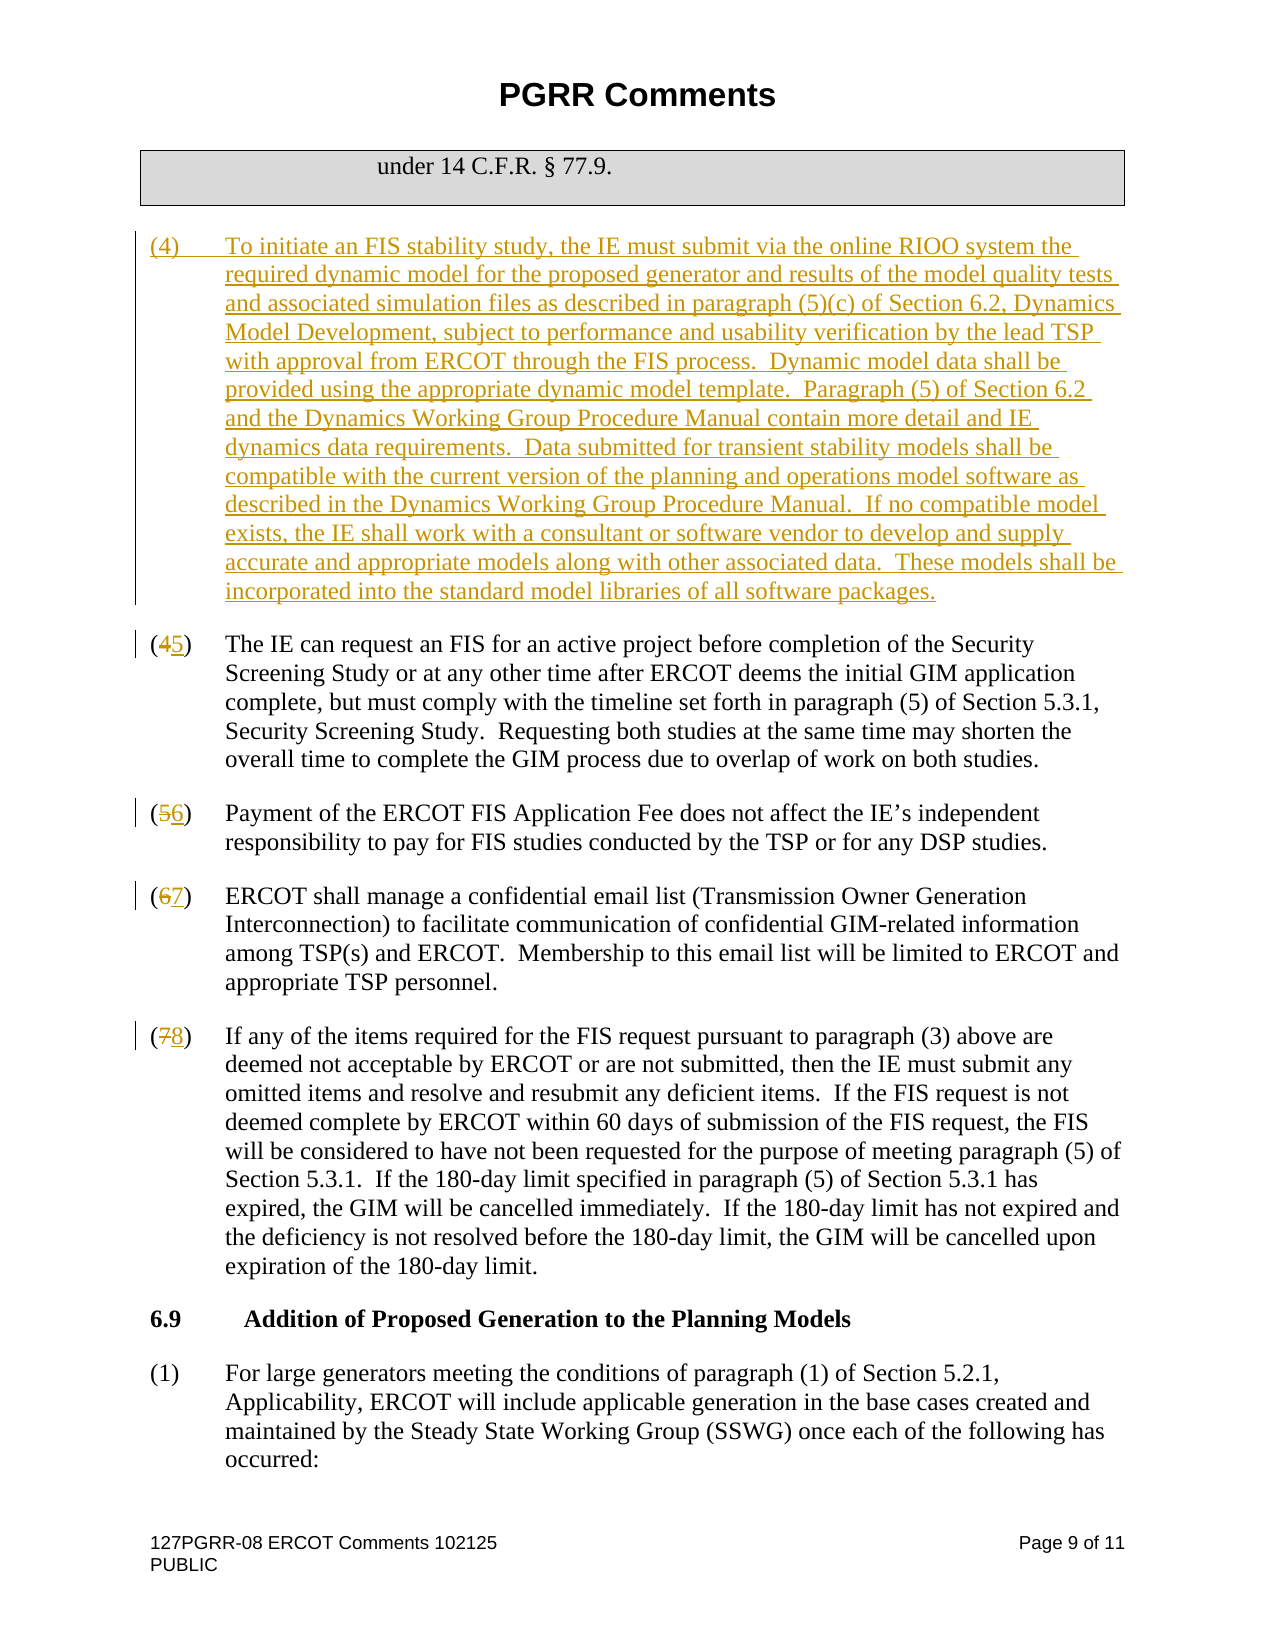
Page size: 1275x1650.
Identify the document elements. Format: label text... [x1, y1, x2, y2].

text () Payment of the ERCOT FIS Application Fee does not affect the IE’s independent responsibility to pay for FIS studies conducted by the TSP or for any DSP studies. [150, 798, 1125, 856]
text () If any of the items required for the FIS request pursuant to paragraph (3) above are deemed not acceptable by ERCOT or are not submitted, then the IE must submit any omitted items and resolve and resubmit any deficient items. If the FIS request is not deemed complete by ERCOT within 60 days of submission of the FIS request, the FIS will be considered to have not been requested for the purpose of meeting paragraph (5) of Section 5.3.1. If the 180-day limit specified in paragraph (5) of Section 5.3.1 has expired, the GIM will be cancelled immediately. If the 180-day limit has not expired and the deficiency is not resolved before the 180-day limit, the GIM will be cancelled upon expiration of the 180-day limit. [150, 1021, 1125, 1279]
text (1) For large generators meeting the conditions of paragraph (1) of Section 5.2.1, Applicability, ERCOT will include applicable generation in the base cases created and maintained by the Steady State Working Group (SSWG) once each of the following has occurred: [150, 1358, 1125, 1473]
text 6.9 Addition of Proposed Generation to the Planning Models [150, 1304, 1125, 1333]
text () The IE can request an FIS for an active project before completion of the Security Screening Study or at any other time after ERCOT deems the initial GIM application complete, but must comply with the timeline set forth in paragraph (5) of Section 5.3.1, Security Screening Study. Requesting both studies at the same time may shorten the overall time to complete the GIM process due to overlap of work on both studies. [150, 629, 1125, 773]
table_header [141, 151, 1124, 205]
text () ERCOT shall manage a confidential email list (Transmission Owner Generation Interconnection) to facilitate communication of confidential GIM-related information among TSP(s) and ERCOT. Membership to this email list will be limited to ERCOT and appropriate TSP personnel. [150, 881, 1125, 996]
